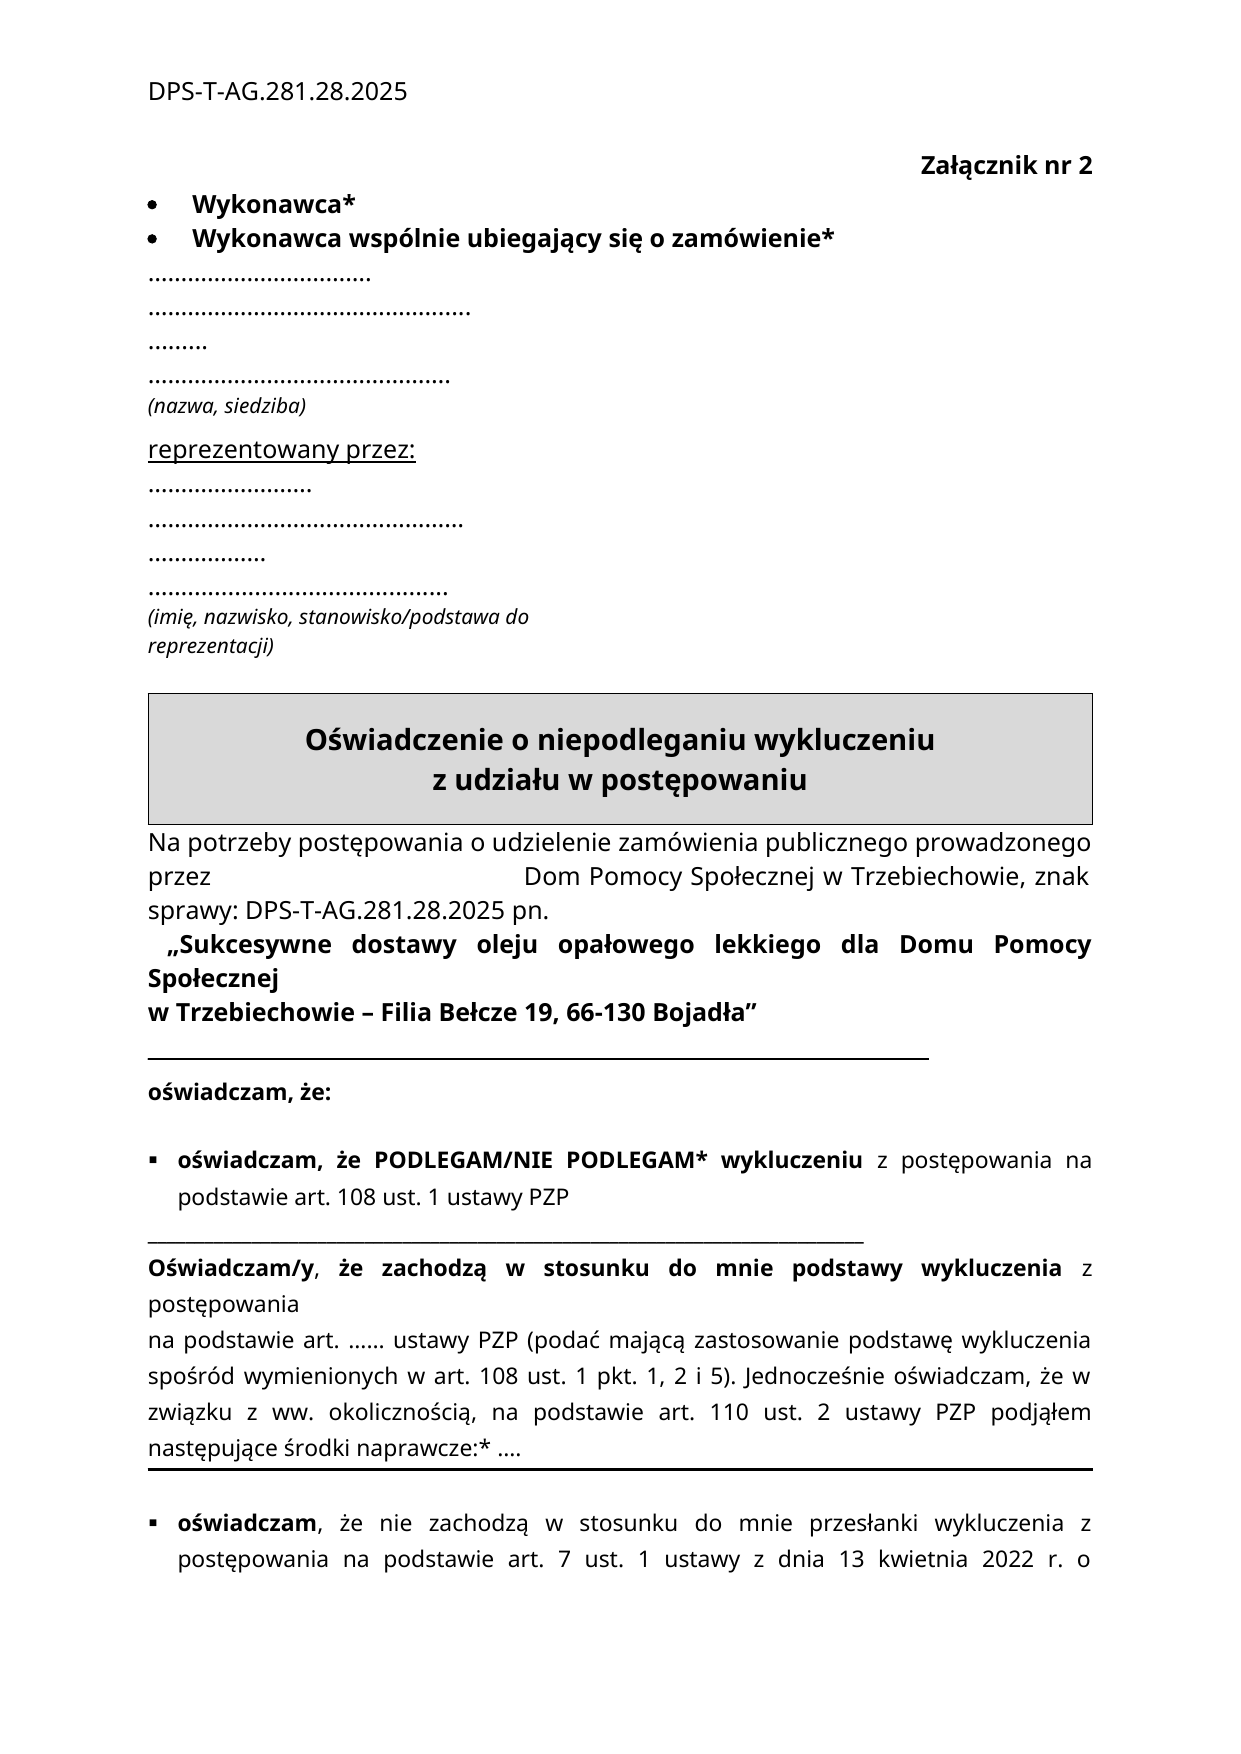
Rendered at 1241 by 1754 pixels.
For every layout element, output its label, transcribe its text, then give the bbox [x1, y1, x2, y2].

text ……....................................... [148, 568, 472, 602]
table_header Oświadczenie o niepodleganiu wykluczeniu z udziału w postępowaniu [149, 694, 1092, 824]
text „Sukcesywne dostawy oleju opałowego lekkiego dla Domu Pomocy Społecznej w Trzebiechowie – Filia Bełcze 19, 66-130 Bojadła” [148, 927, 1093, 1029]
text Oświadczam/y, że zachodzą w stosunku do mnie podstawy wykluczenia z postępowania na podstawie art. …… ustawy PZP (podać mającą zastosowanie podstawę wykluczenia spośród wymienionych w art. 108 ust. 1 pkt. 1, 2 i 5). Jednocześnie oświadczam, że w związku z ww. okolicznością, na podstawie art. 110 ust. 2 ustawy PZP podjąłem następujące środki naprawcze:* …. [148, 1252, 1093, 1463]
text ____________________________________________________________________________ [148, 1029, 1093, 1063]
text reprezentowany przez: [148, 432, 1093, 466]
text …………………….………………………………………………………… [148, 466, 472, 568]
text ………………………………………. [148, 357, 472, 391]
text …………………………….……………………………………................ [148, 255, 472, 357]
list Wykonawca* [148, 187, 1093, 221]
list oświadczam, że PODLEGAM/NIE PODLEGAM* wykluczeniu z postępowania na podstawie art. 108 ust. 1 ustawy PZP [148, 1144, 1093, 1212]
text Załącznik nr 2 [148, 148, 1093, 182]
text (nazwa, siedziba) [148, 391, 472, 419]
text Na potrzeby postępowania o udzielenie zamówienia publicznego prowadzonego przez Dom Pomocy Społecznej w Trzebiechowie, znak sprawy: DPS-T-AG.281.28.2025 pn. [148, 825, 1093, 927]
list Wykonawca wspólnie ubiegający się o zamówienie* [148, 221, 1093, 255]
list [148, 1507, 1093, 1574]
text ____________________________________________________________________________ [148, 1216, 1093, 1248]
text oświadczam, że: [148, 1076, 1093, 1107]
text (imię, nazwisko, stanowisko/podstawa do reprezentacji) [148, 602, 623, 659]
